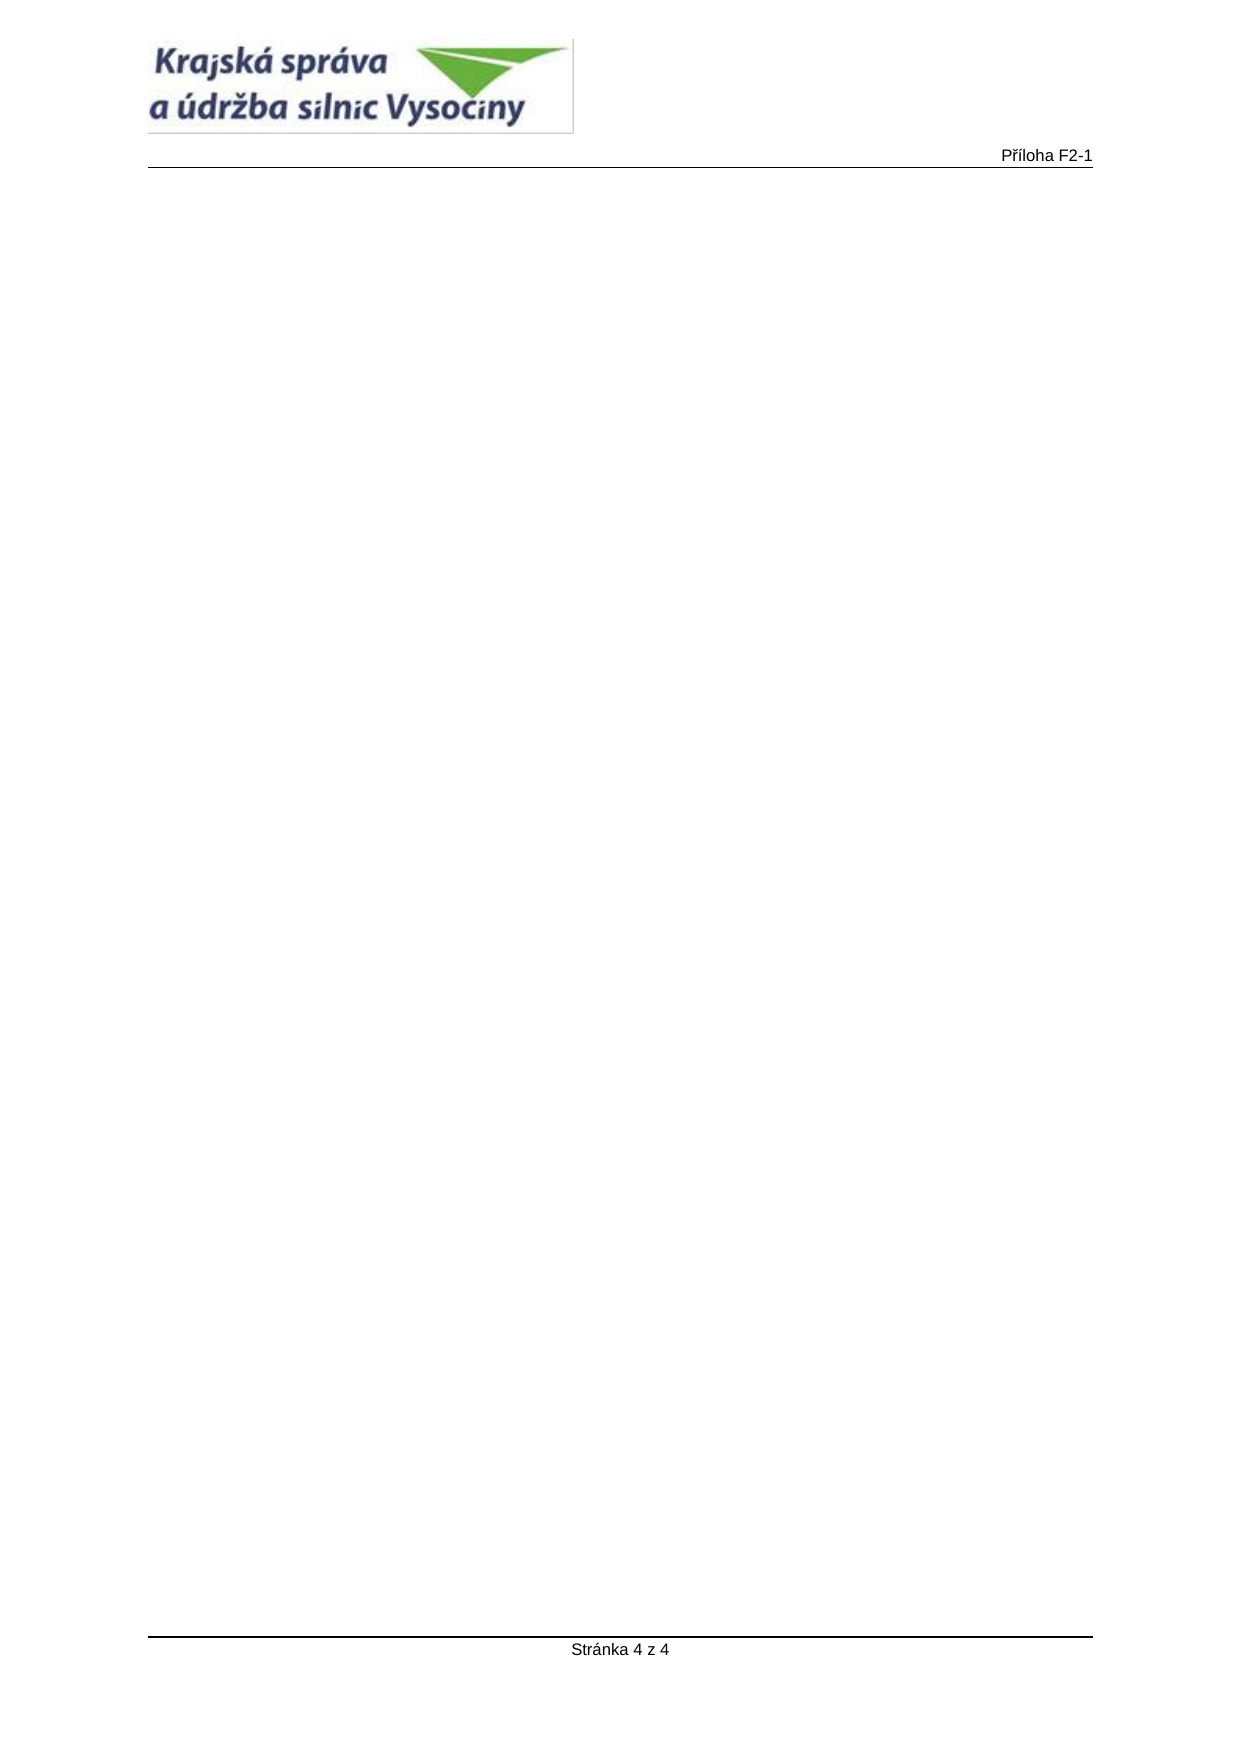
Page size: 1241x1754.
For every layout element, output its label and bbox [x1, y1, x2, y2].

picture [147, 39, 574, 135]
